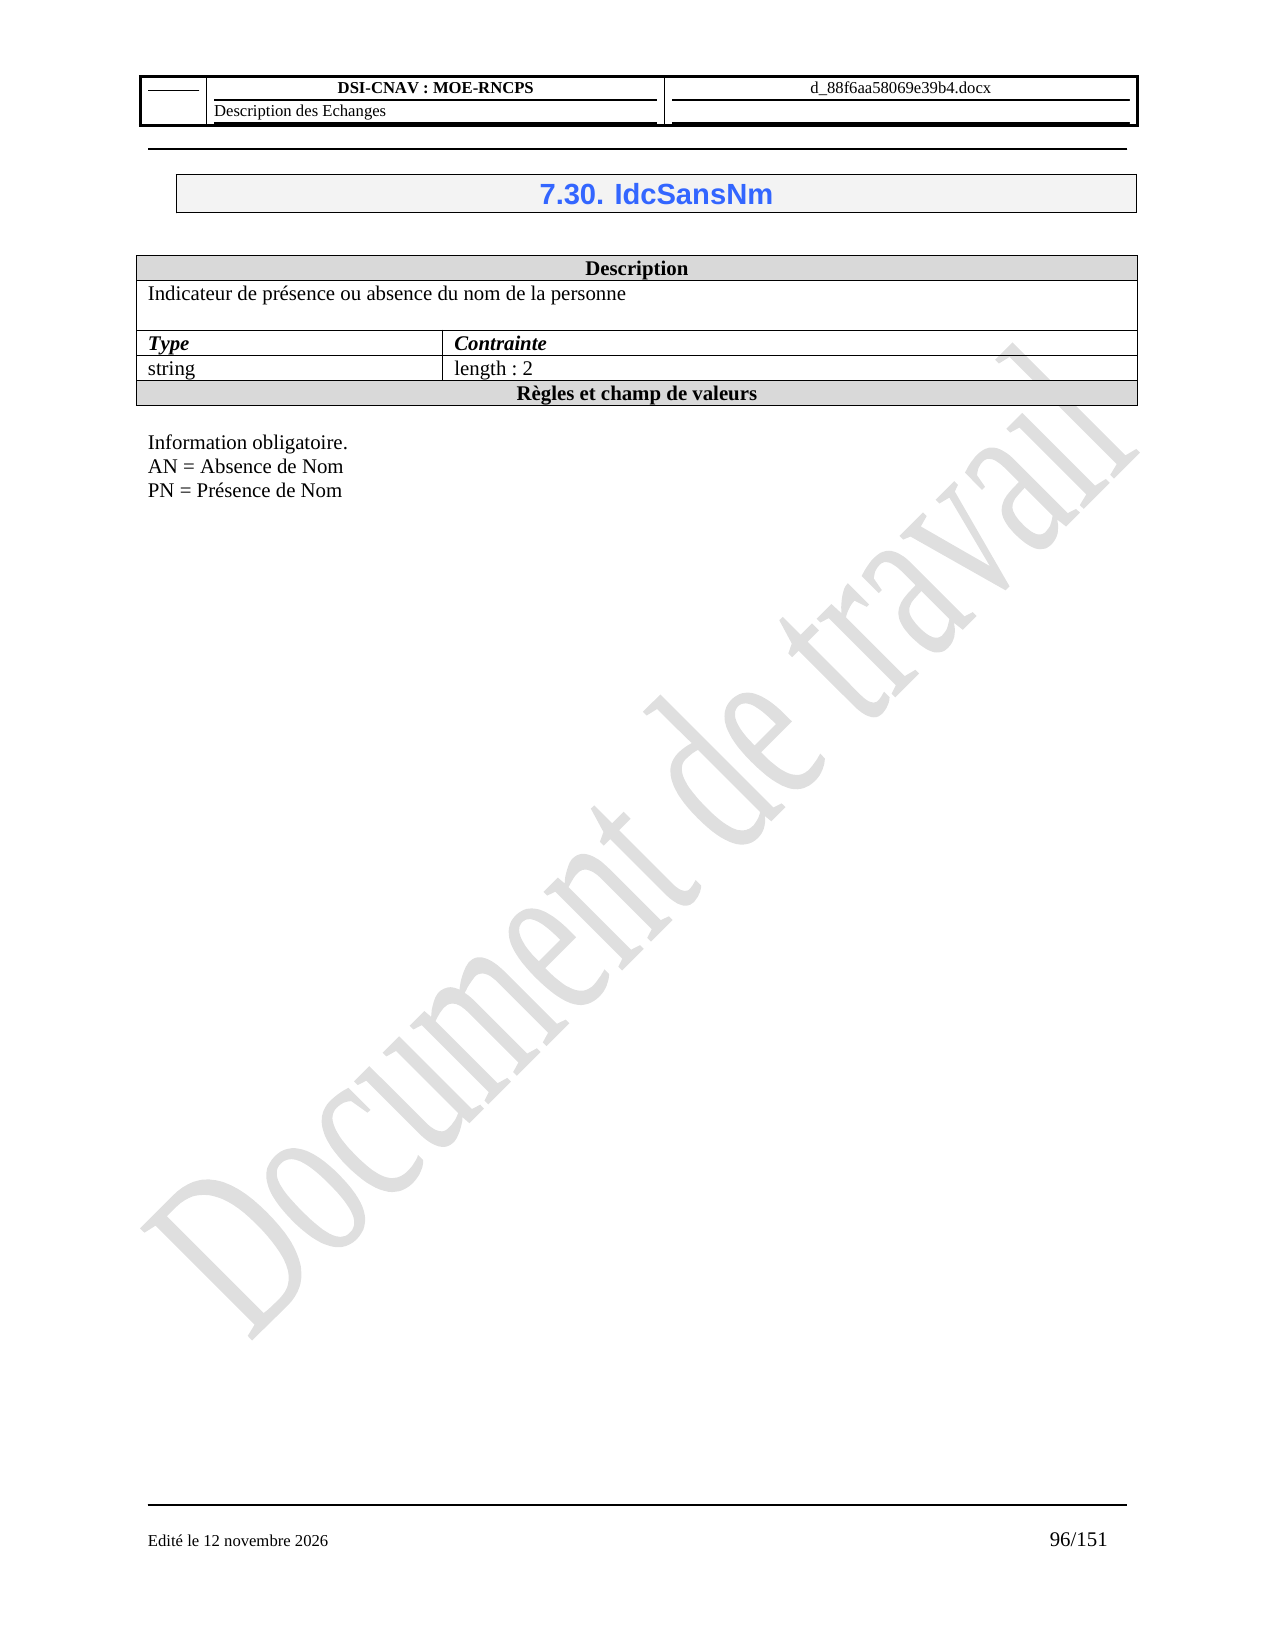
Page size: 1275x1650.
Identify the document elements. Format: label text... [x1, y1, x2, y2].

text AN = Absence de Nom [148, 454, 1127, 478]
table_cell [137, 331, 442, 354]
subtitle IdcSansNm [177, 175, 1136, 212]
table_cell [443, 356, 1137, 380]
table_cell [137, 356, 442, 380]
text PN = Présence de Nom [148, 478, 1127, 502]
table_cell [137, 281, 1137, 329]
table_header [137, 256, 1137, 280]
text Information obligatoire. [148, 430, 1127, 454]
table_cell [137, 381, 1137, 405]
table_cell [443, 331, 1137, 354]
